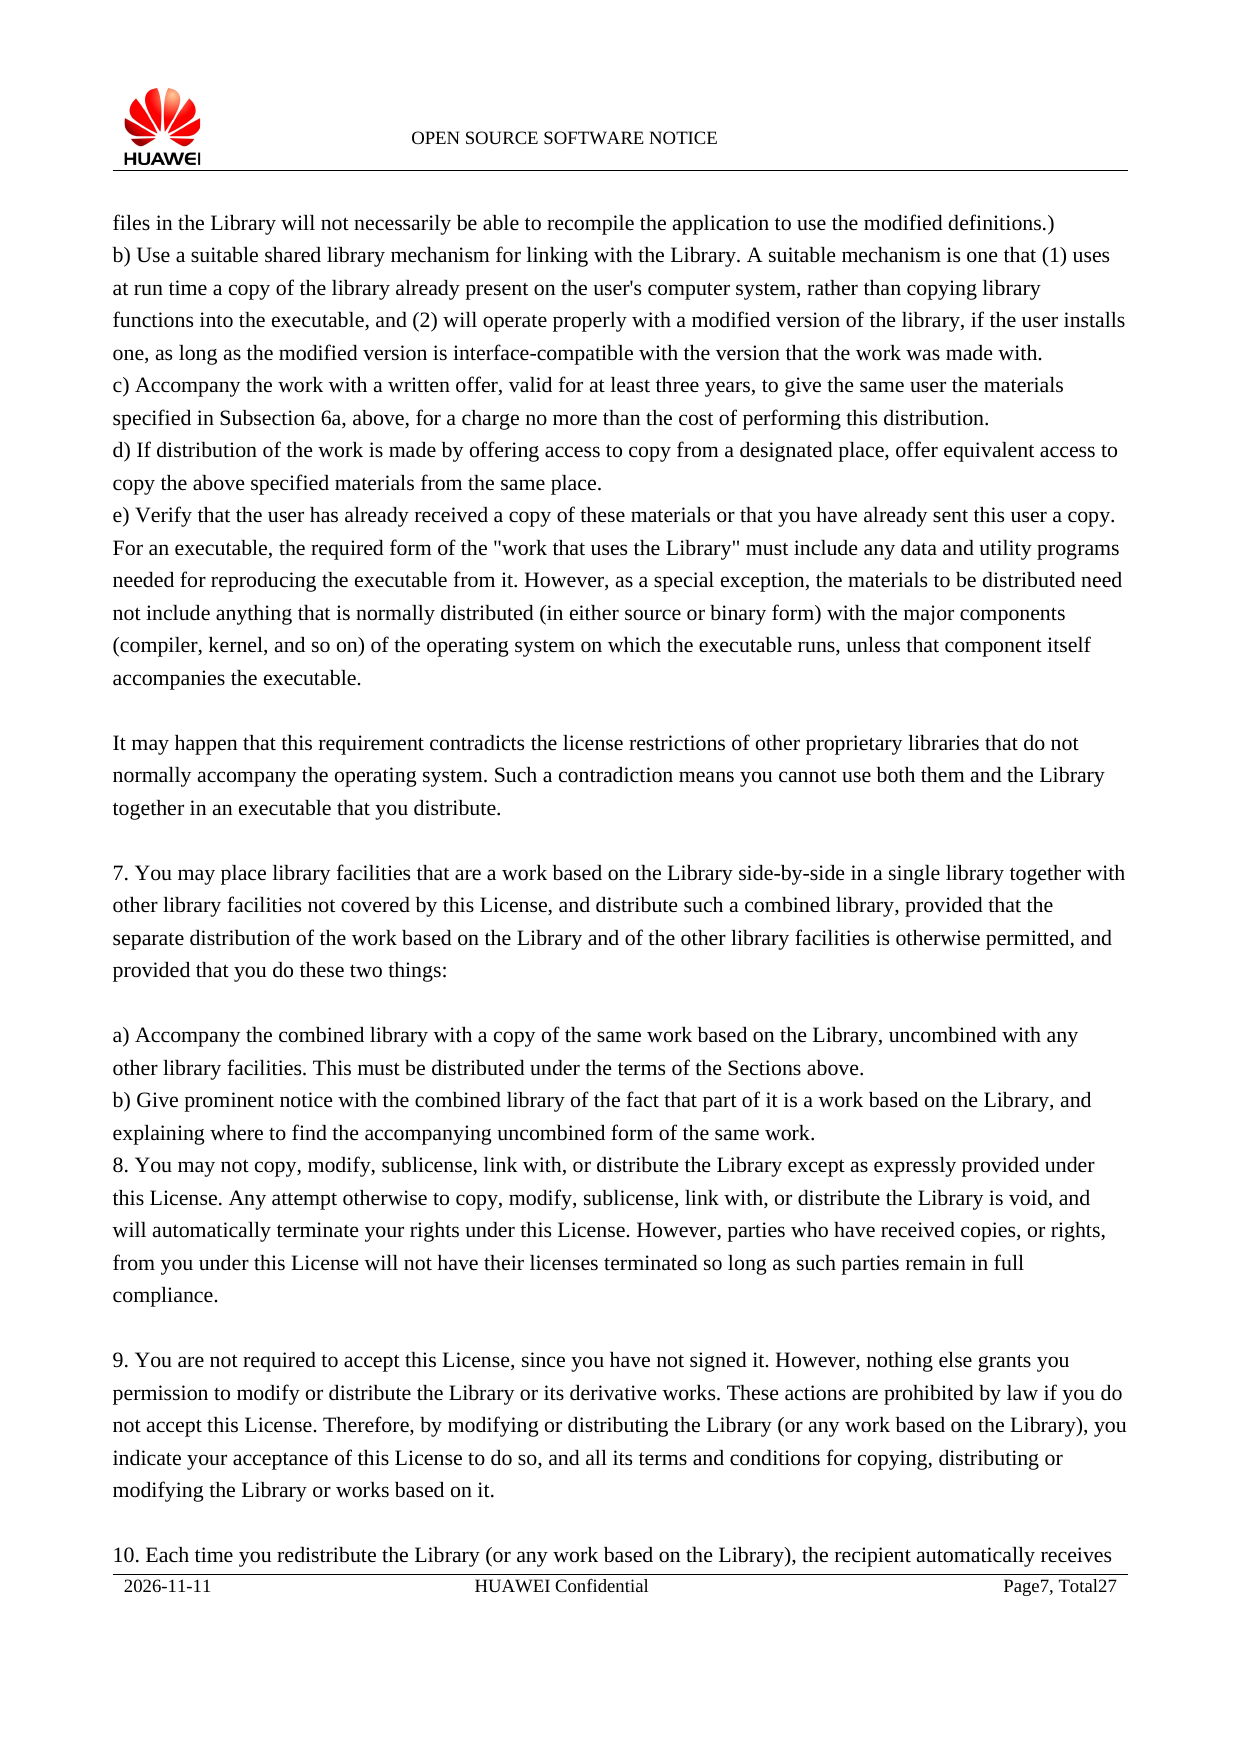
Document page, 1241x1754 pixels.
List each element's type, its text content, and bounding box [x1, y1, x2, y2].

picture [124, 88, 201, 165]
